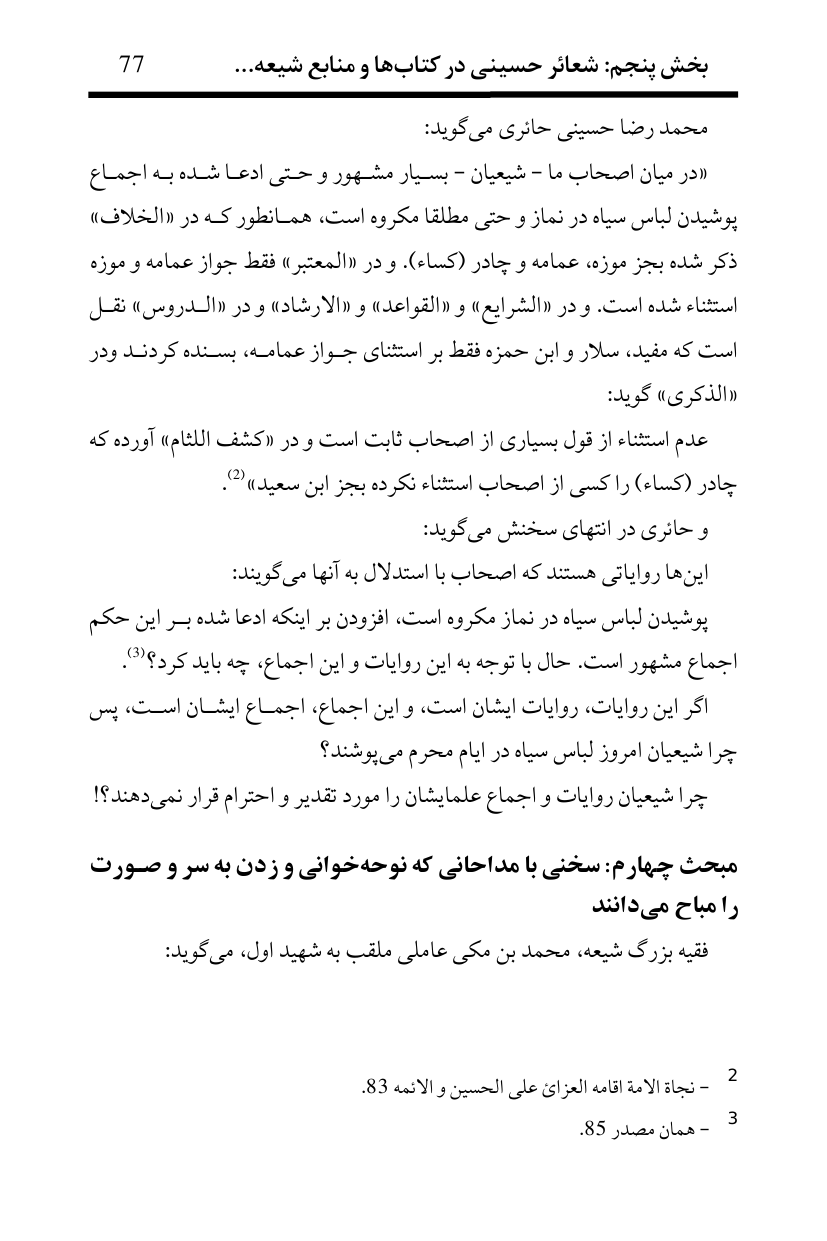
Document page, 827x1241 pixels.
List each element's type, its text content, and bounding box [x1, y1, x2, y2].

text پوشیدن لباس سیاه در نماز مکروه است، افزودن بر اینکه ادعا شده بر این حکم اجماع مشهور است. حال با توجه به این روایات و این اجماع، چه باید کرد؟(). [89, 598, 738, 687]
text مبحث چهارم: سخنی با مداحانی كه نوحه‌خوانی و زدن به سر و صورت را مباح می‌دانند [89, 845, 738, 925]
text محمد رضا حسینی حائری می‌گوید: [89, 109, 738, 153]
text فقیه بزرگ شیعه، محمد بن مکی عاملی ملقب به شهید اول، می‌گوید: [89, 931, 738, 976]
text این‌ها روایاتی هستند که اصحاب با استدلال به آنها می‌گویند: [89, 553, 738, 598]
text چرا شیعیان روایات و اجماع علمایشان را مورد تقدیر و احترام قرار نمی‌دهند؟! [89, 776, 738, 820]
text عدم استثناء از قول بسیاری از اصحاب ثابت است و در «کشف اللثام» آورده که چادر (کساء) را کسی از اصحاب استثناء نکرده بجز ابن سعید»(). [89, 420, 738, 509]
text اگر این روایات، روایات ایشان است، و این اجماع، اجماع ایشان است، پس چرا شیعیان امروز لباس سیاه در ایام محرم می‌پوشند؟ [89, 687, 738, 776]
text و حائری در انتهای سخنش می‌گوید: [89, 509, 738, 553]
text «در میان اصحاب ما - شیعیان - بسیار مشهور و حتی ادعا شده به اجماع پوشیدن لباس سیاه در نماز و حتی مطلقا مکروه است، همانطور که در «الخلاف» ذکر شده بجز موزه، عمامه و چادر (کساء). و در «المعتبر» فقط جواز عمامه و موزه استثناء شده است. و در «الشرایع» و «القواعد» و «الارشاد» و در «الدروس» نقل است که مفید، سلار و ابن حمزه فقط بر استثنای جواز عمامه، بسنده کردند ودر «الذکری» گوید: [89, 153, 738, 420]
